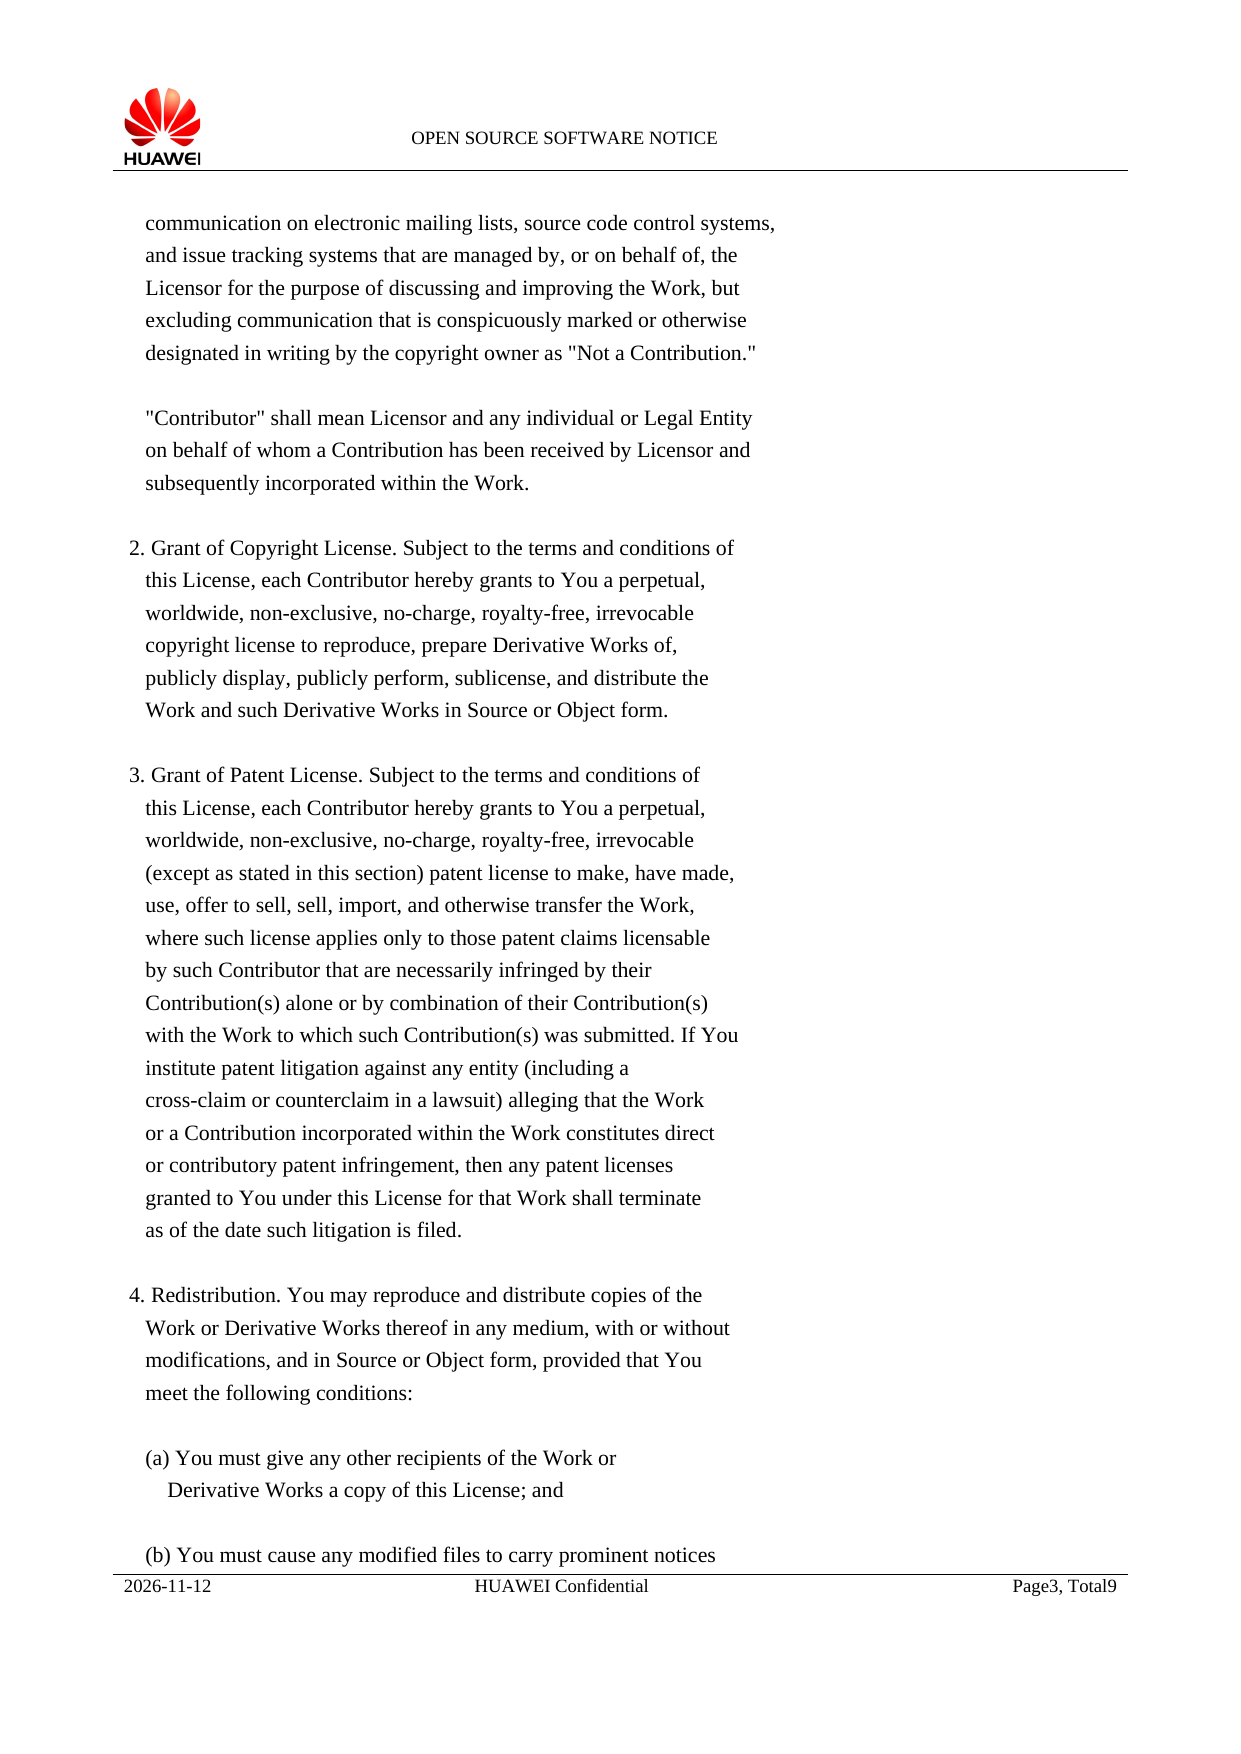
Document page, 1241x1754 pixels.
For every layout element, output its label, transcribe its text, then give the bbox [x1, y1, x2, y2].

picture [124, 88, 201, 165]
